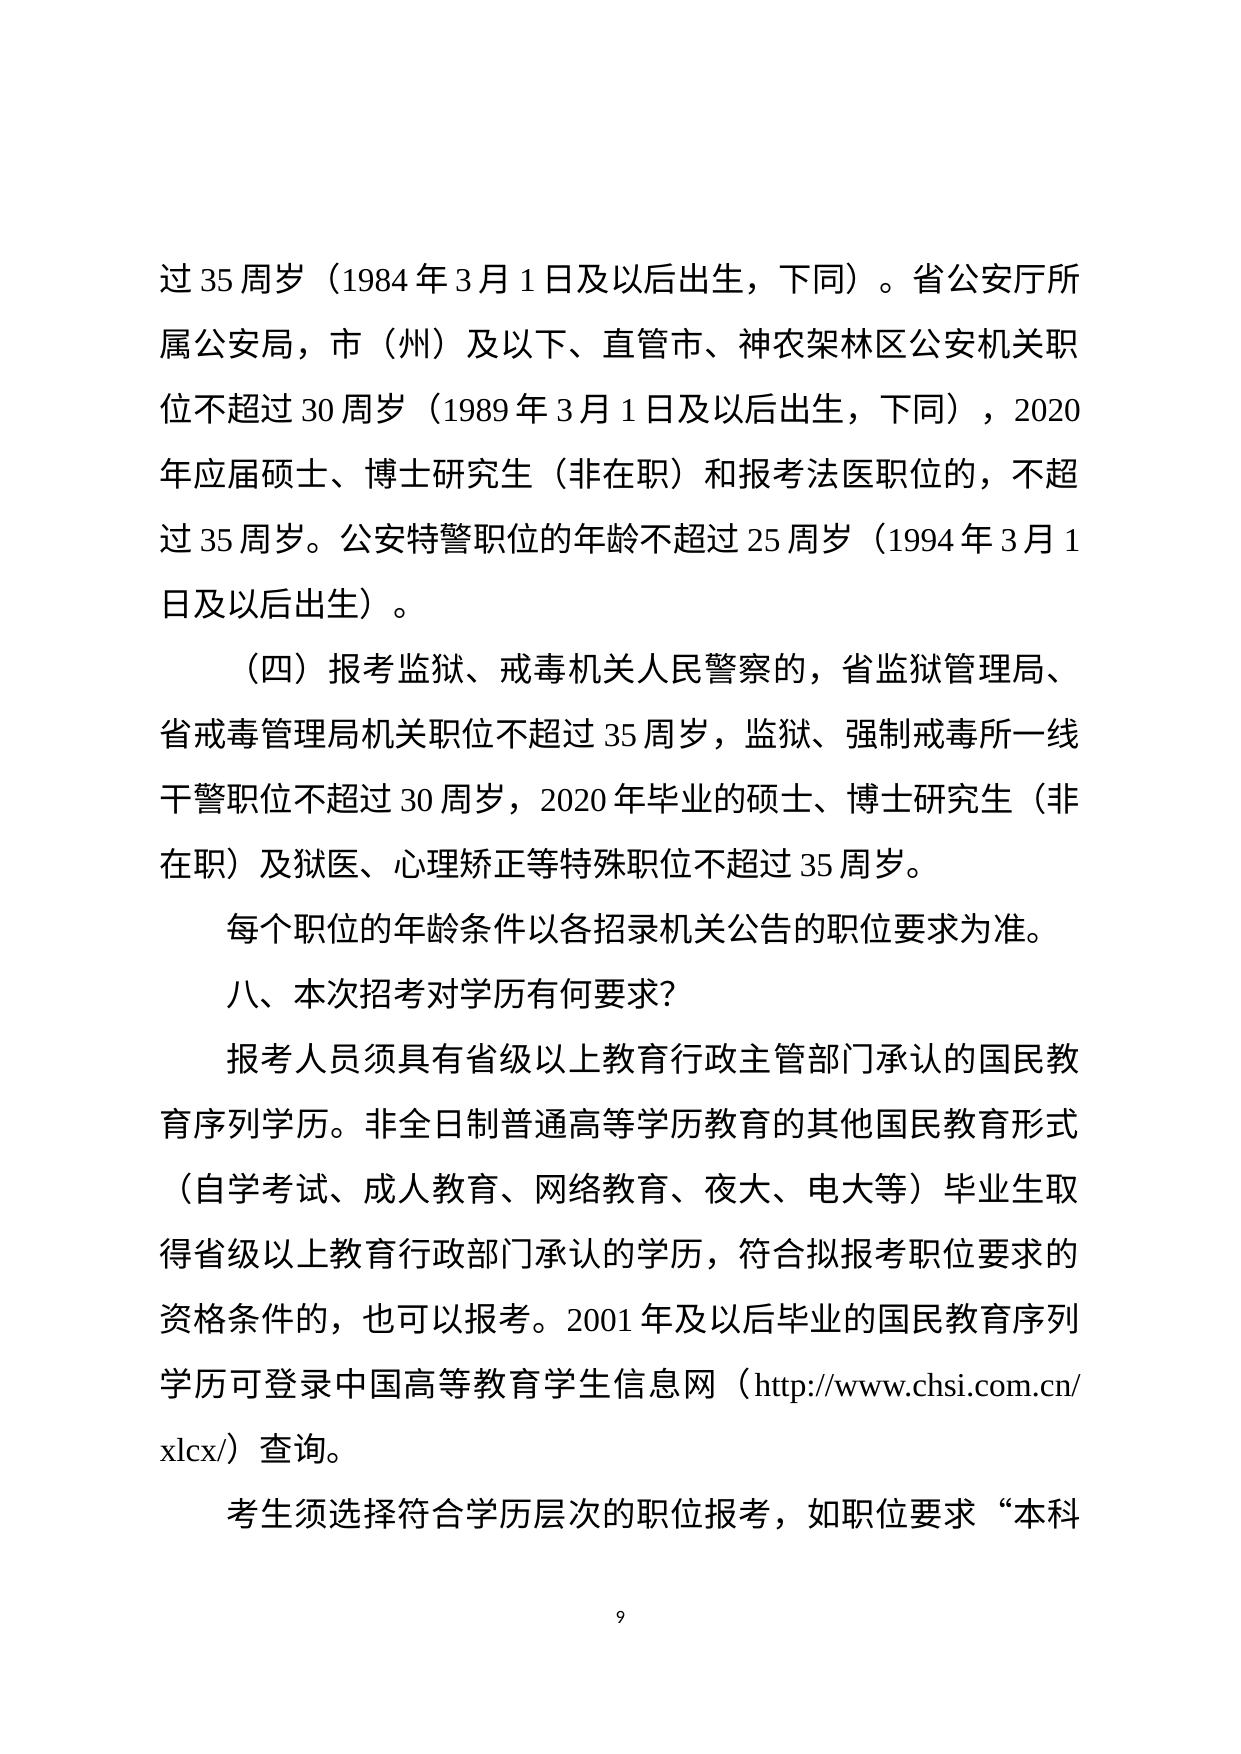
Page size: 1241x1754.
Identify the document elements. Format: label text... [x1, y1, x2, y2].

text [159, 245, 1081, 635]
text 每个职位的年龄条件以各招录机关公告的职位要求为准。 [159, 895, 1081, 960]
text 八、本次招考对学历有何要求？ [159, 960, 1081, 1025]
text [159, 1480, 1081, 1545]
text 报考人员须具有省级以上教育行政主管部门承认的国民教育序列学历。非全日制普通高等学历教育的其他国民教育形式（自学考试、成人教育、网络教育、夜大、电大等）毕业生取得省级以上教育行政部门承认的学历，符合拟报考职位要求的资格条件的，也可以报考。2001年及以后毕业的国民教育序列学历可登录中国高等教育学生信息网（http://www.chsi.com.cn/xlcx/）查询。 [159, 1025, 1081, 1480]
text （四）报考监狱、戒毒机关人民警察的，省监狱管理局、省戒毒管理局机关职位不超过35周岁，监狱、强制戒毒所一线干警职位不超过30周岁，2020年毕业的硕士、博士研究生（非在职）及狱医、心理矫正等特殊职位不超过35周岁。 [159, 635, 1081, 895]
